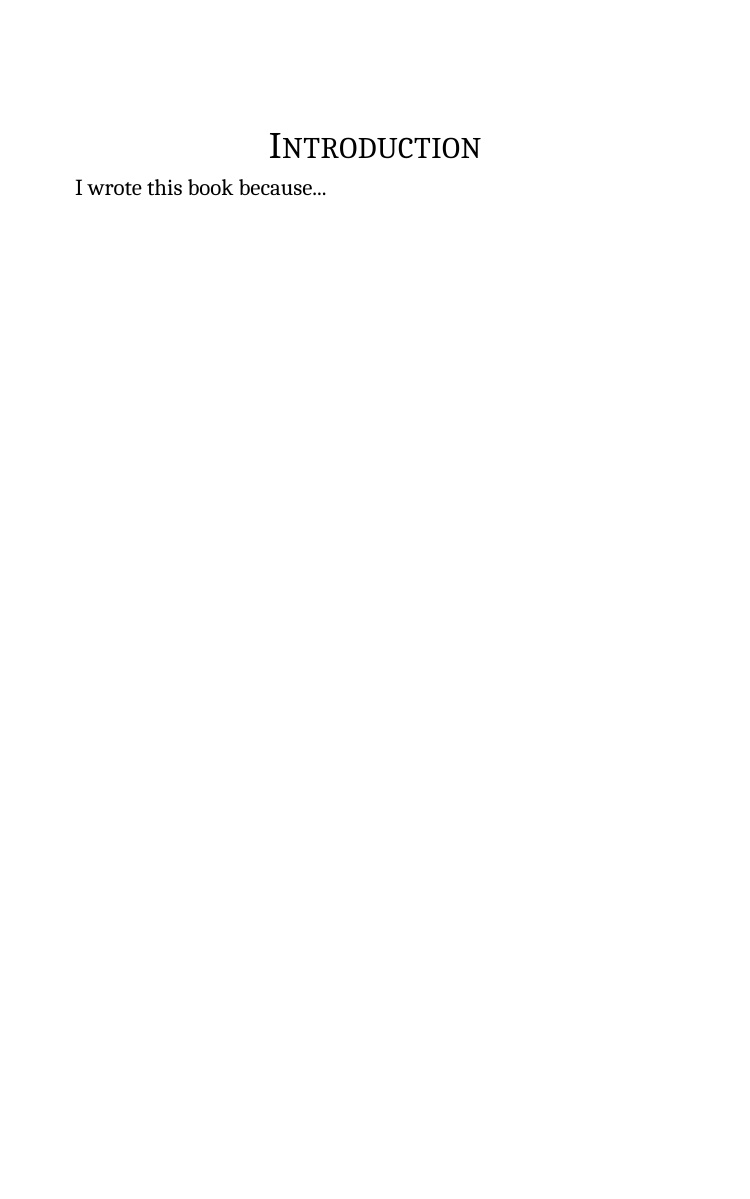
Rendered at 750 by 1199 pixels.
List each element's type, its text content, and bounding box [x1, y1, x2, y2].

subtitle Introduction [75, 125, 675, 168]
text I wrote this book because... [75, 174, 675, 201]
